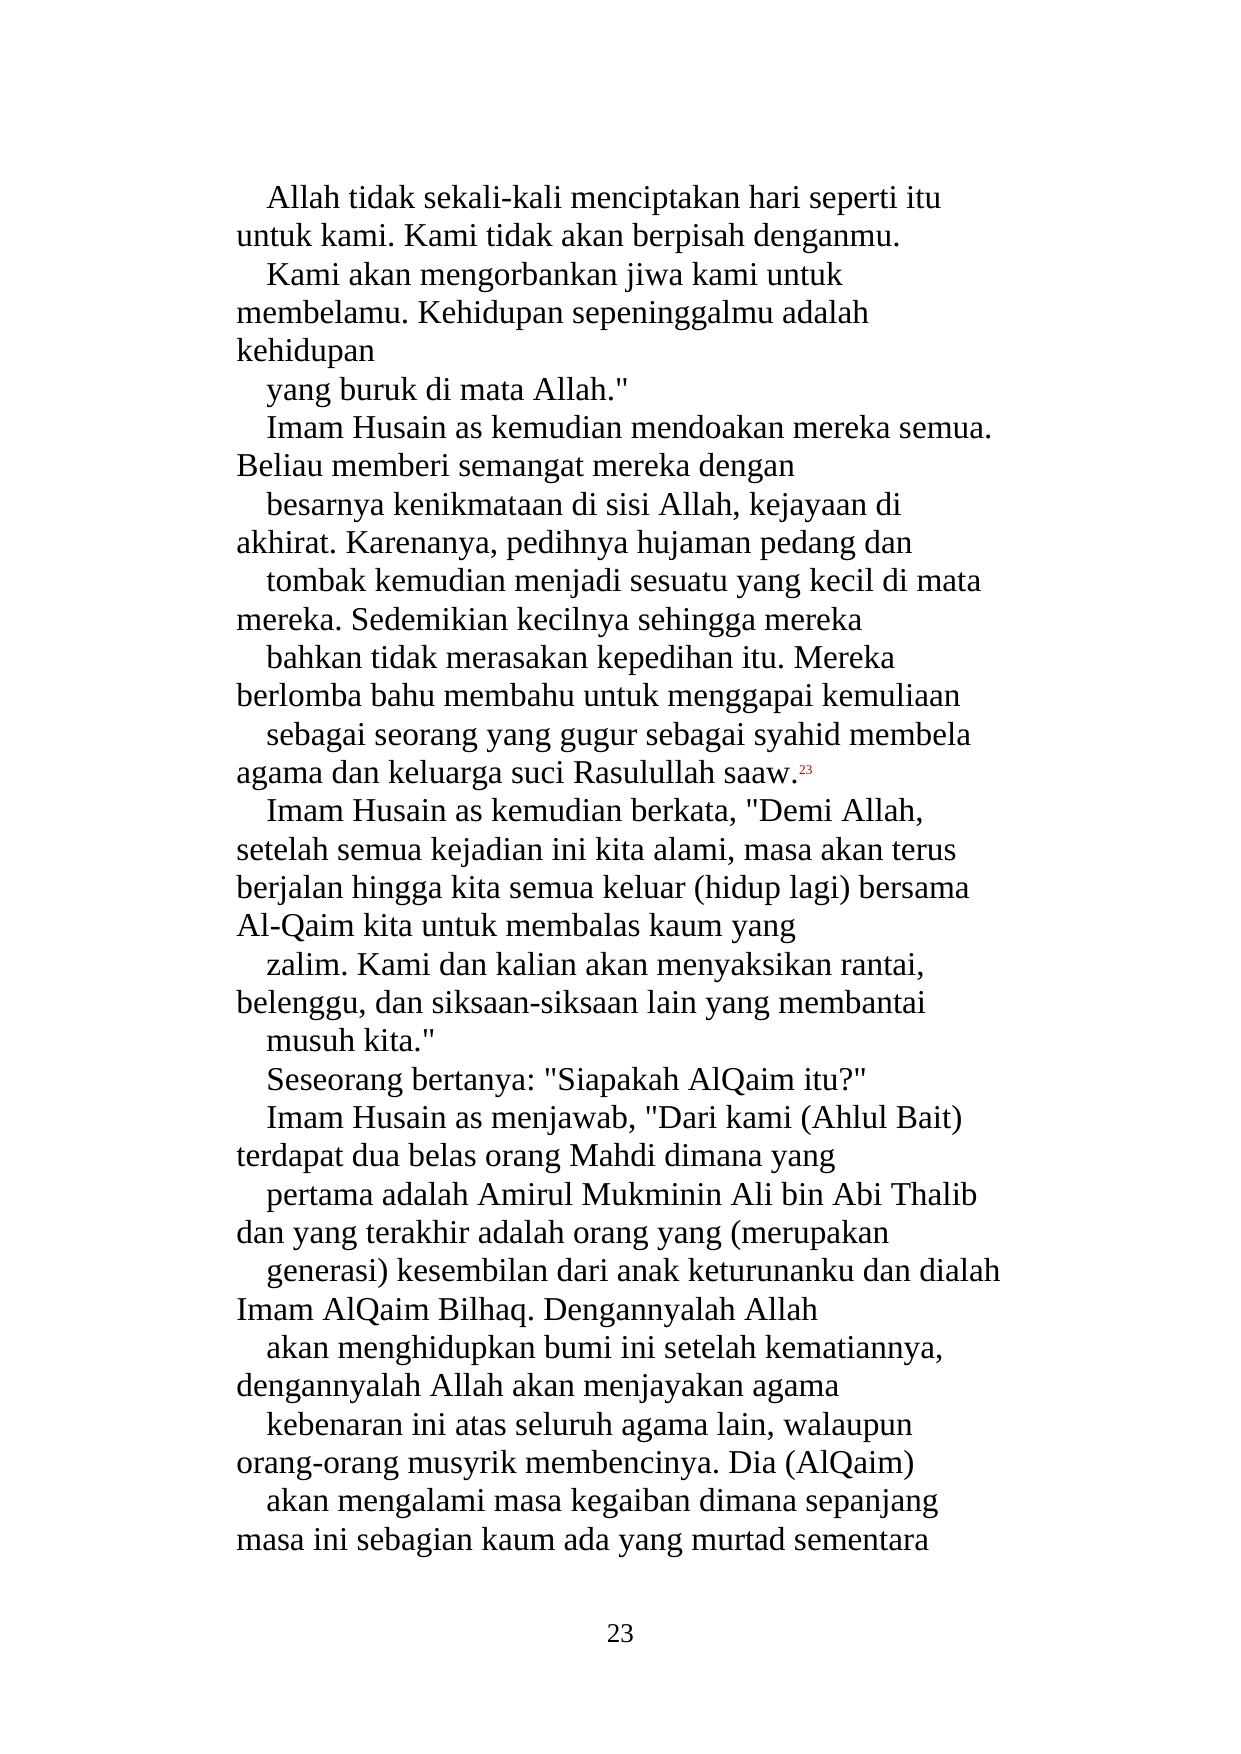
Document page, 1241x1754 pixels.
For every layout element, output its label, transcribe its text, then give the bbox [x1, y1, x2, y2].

text Imam Husain as menjawab, "Dari kami (Ahlul Bait) terdapat dua belas orang Mahdi dimana yang [236, 1097, 1004, 1174]
text generasi) kesembilan dari anak keturunanku dan dialah Imam AlQaim Bilhaq. Dengannyalah Allah [236, 1251, 1004, 1327]
text akan menghidupkan bumi ini setelah kematiannya, dengannyalah Allah akan menjayakan agama [236, 1327, 1004, 1404]
text bahkan tidak merasakan kepedihan itu. Mereka berlomba bahu membahu untuk menggapai kemuliaan [236, 637, 1004, 714]
text Kami akan mengorbankan jiwa kami untuk membelamu. Kehidupan sepeninggalmu adalah kehidupan [236, 254, 1004, 369]
text sebagai seorang yang gugur sebagai syahid membela agama dan keluarga suci Rasulullah saaw.23 [236, 714, 1004, 791]
text akan mengalami masa kegaiban dimana sepanjang masa ini sebagian kaum ada yang murtad sementara [236, 1481, 1004, 1557]
text Allah tidak sekali-kali menciptakan hari seperti itu untuk kami. Kami tidak akan berpisah denganmu. [236, 177, 1004, 254]
text zalim. Kami dan kalian akan menyaksikan rantai, belenggu, dan siksaan-siksaan lain yang membantai [236, 944, 1004, 1021]
text kebenaran ini atas seluruh agama lain, walaupun orang-orang musyrik membencinya. Dia (AlQaim) [236, 1404, 1004, 1481]
text Seseorang bertanya: "Siapakah AlQaim itu?" [236, 1059, 1004, 1097]
text musuh kita." [236, 1021, 1004, 1059]
text tombak kemudian menjadi sesuatu yang kecil di mata mereka. Sedemikian kecilnya sehingga mereka [236, 561, 1004, 637]
text pertama adalah Amirul Mukminin Ali bin Abi Thalib dan yang terakhir adalah orang yang (merupakan [236, 1174, 1004, 1251]
text besarnya kenikmataan di sisi Allah, kejayaan di akhirat. Karenanya, pedihnya hujaman pedang dan [236, 484, 1004, 561]
text yang buruk di mata Allah." [236, 369, 1004, 407]
text Imam Husain as kemudian mendoakan mereka semua. Beliau memberi semangat mereka dengan [236, 407, 1004, 484]
text Imam Husain as kemudian berkata, "Demi Allah, setelah semua kejadian ini kita alami, masa akan terus berjalan hingga kita semua keluar (hidup lagi) bersama Al-Qaim kita untuk membalas kaum yang [236, 791, 1004, 944]
